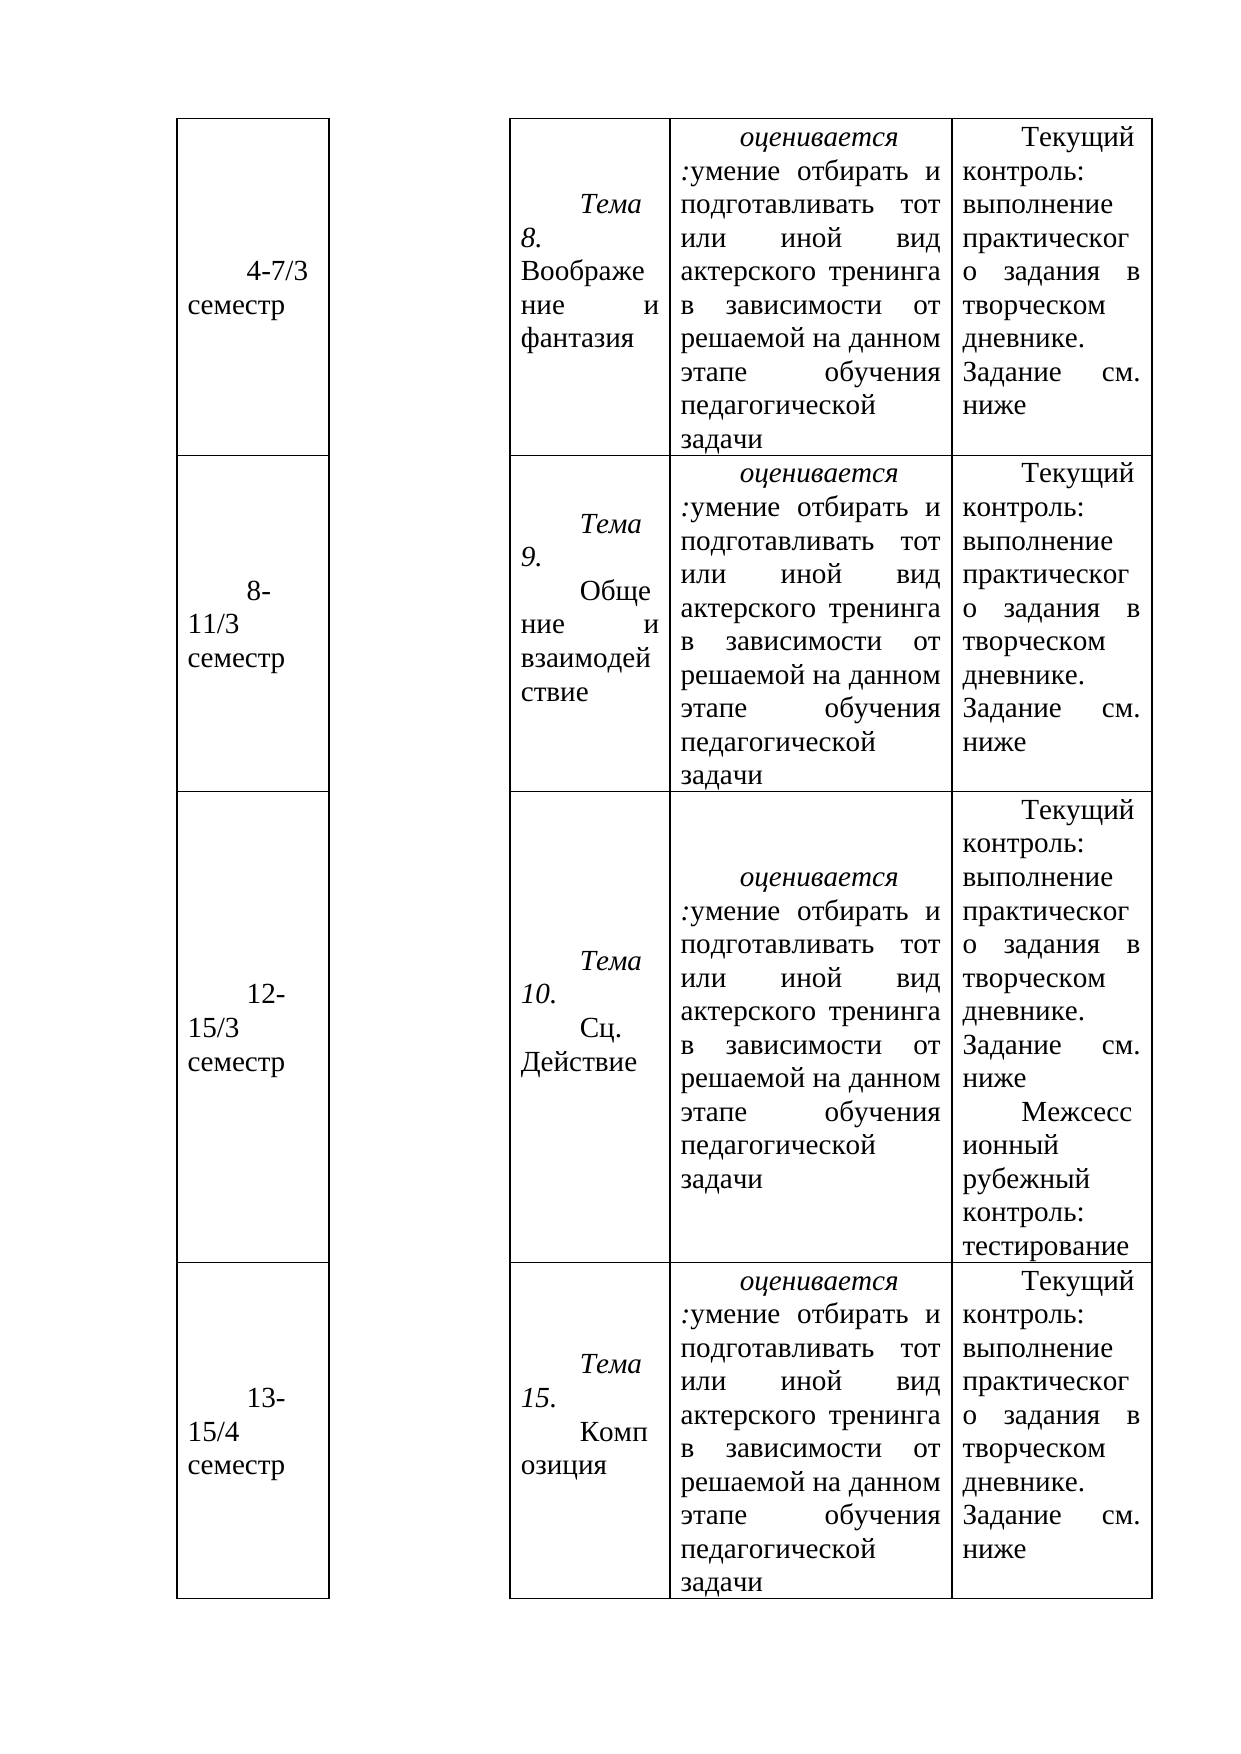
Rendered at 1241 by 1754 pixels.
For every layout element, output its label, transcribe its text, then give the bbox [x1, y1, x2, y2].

table_cell Текущий контроль: выполнение практического задания в творческом дневнике. Задание см. ниже [953, 456, 1151, 791]
table_cell 8-11/3 семестр [178, 456, 328, 791]
table_cell Тема 9. Общение и взаимодействие [511, 456, 669, 791]
table_cell Тема 10. Сц. Действие [511, 792, 669, 1262]
table_cell Тема 8. Воображение и фантазия [511, 119, 669, 454]
table_cell 12-15/3 семестр [178, 792, 328, 1262]
table_cell Тема 15. Композиция [511, 1263, 669, 1598]
table_cell 4-7/3 семестр [178, 119, 328, 454]
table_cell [953, 1263, 1151, 1598]
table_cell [953, 119, 1151, 454]
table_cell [671, 119, 951, 454]
table_cell 13-15/4 семестр [178, 1263, 328, 1598]
table_cell Текущий контроль: выполнение практического задания в творческом дневнике. Задание см. ниже Межсессионный рубежный контроль: тестирование [953, 792, 1151, 1262]
